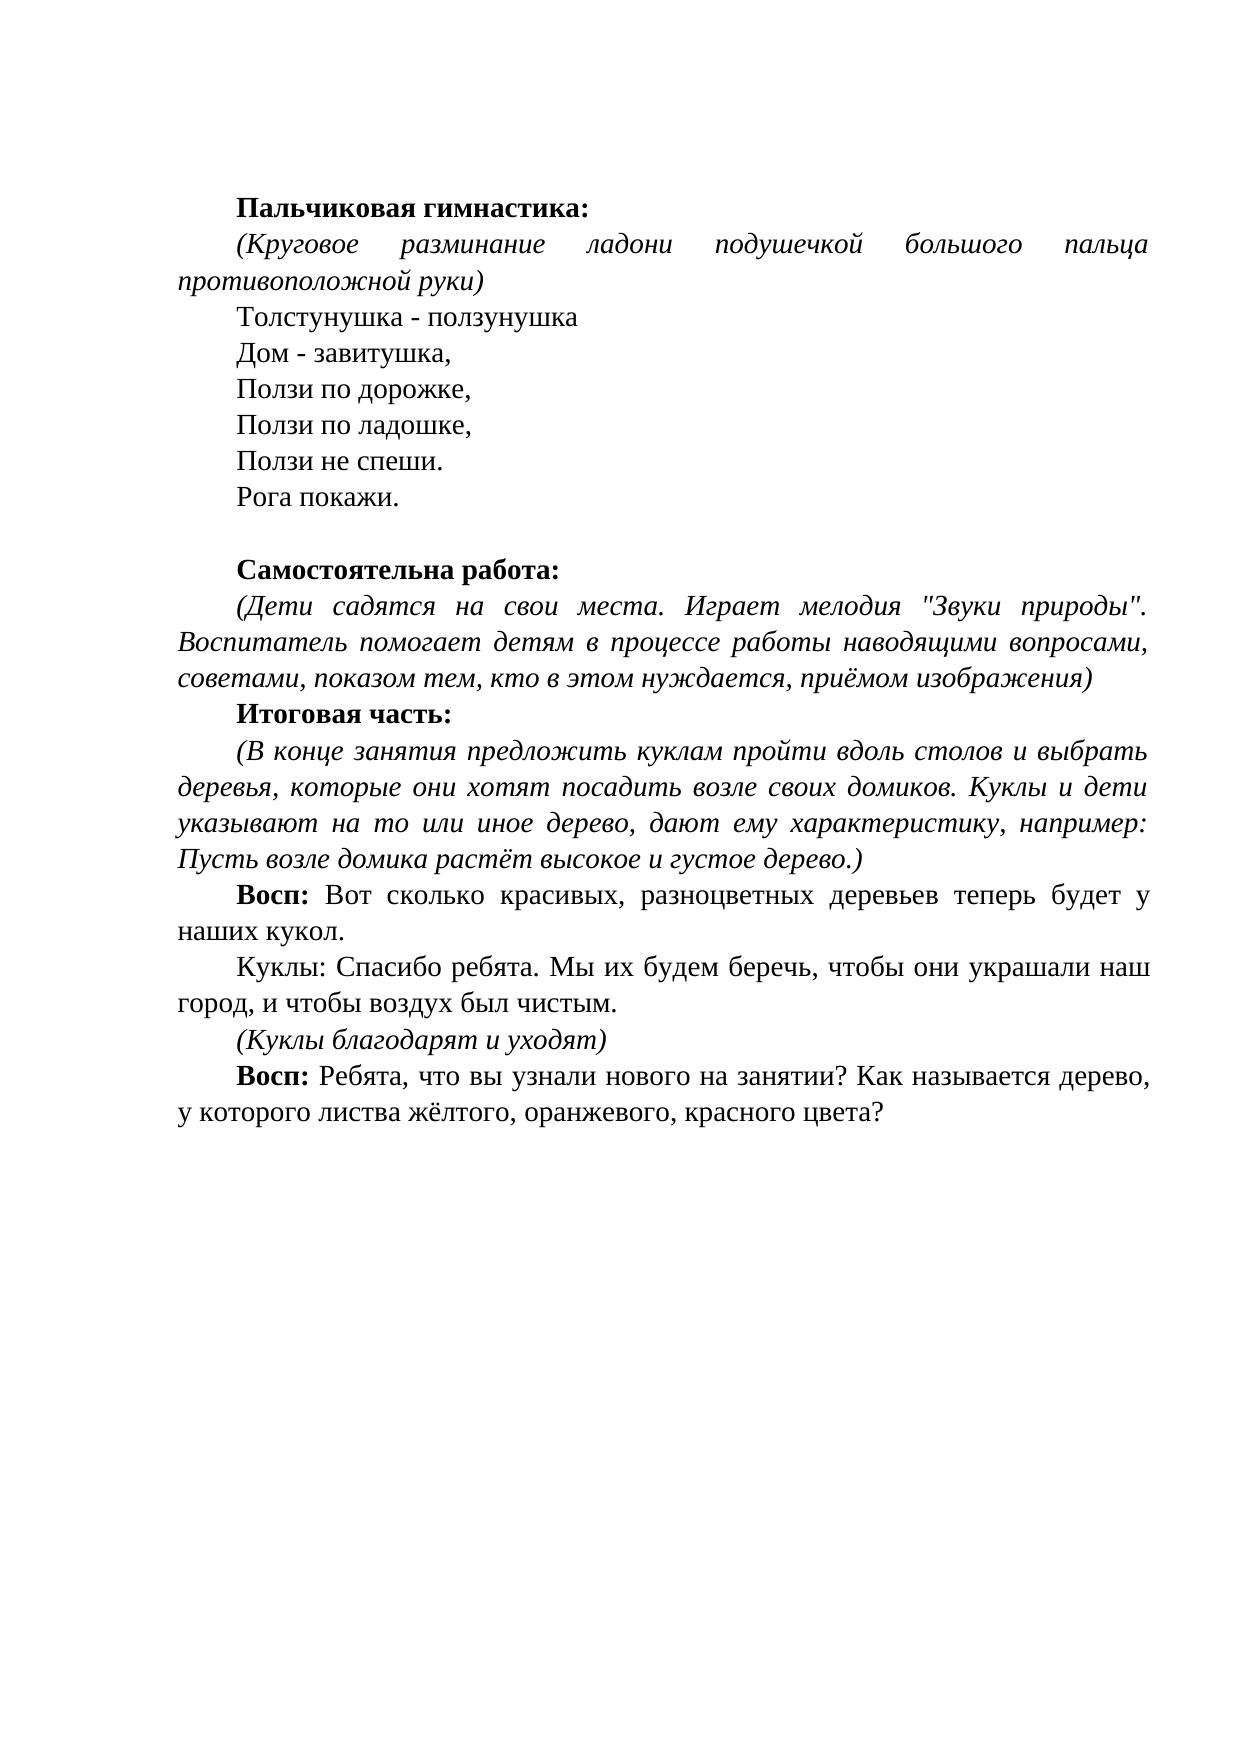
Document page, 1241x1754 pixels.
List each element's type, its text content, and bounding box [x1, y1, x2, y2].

text Самостоятельна работа: [177, 552, 1152, 585]
text Куклы: Спасибо ребята. Мы их будем беречь, чтобы они украшали наш город, и чтобы воздух был чистым. [177, 949, 1152, 1019]
text Рога покажи. [177, 479, 1152, 513]
text (Круговое разминание ладони подушечкой большого пальца противоположной руки) [177, 227, 1152, 296]
text Ползи по дорожке, [177, 371, 1152, 405]
text Дом - завитушка, [177, 335, 1152, 368]
text Ползи по ладошке, [177, 407, 1152, 441]
text (Дети садятся на свои места. Играет мелодия "Звуки природы". Воспитатель помогает детям в процессе работы наводящими вопросами, советами, показом тем, кто в этом нуждается, приёмом изображения) [177, 588, 1152, 694]
text Толстунушка - ползунушка [177, 299, 1152, 332]
text Восп: Вот сколько красивых, разноцветных деревьев теперь будет у наших кукол. [177, 877, 1152, 947]
text Пальчиковая гимнастика: [177, 190, 1152, 224]
text Ползи не спеши. [177, 443, 1152, 477]
text Восп: Ребята, что вы узнали нового на занятии? Как называется дерево, у которого листва жёлтого, оранжевого, красного цвета? [177, 1058, 1152, 1128]
text (В конце занятия предложить куклам пройти вдоль столов и выбрать деревья, которые они хотят посадить возле своих домиков. Куклы и дети указывают на то или иное дерево, дают ему характеристику, например: Пусть возле домика растёт высокое и густое дерево.) [177, 733, 1152, 874]
text (Куклы благодарят и уходят) [177, 1022, 1152, 1055]
text Итоговая часть: [177, 696, 1152, 730]
